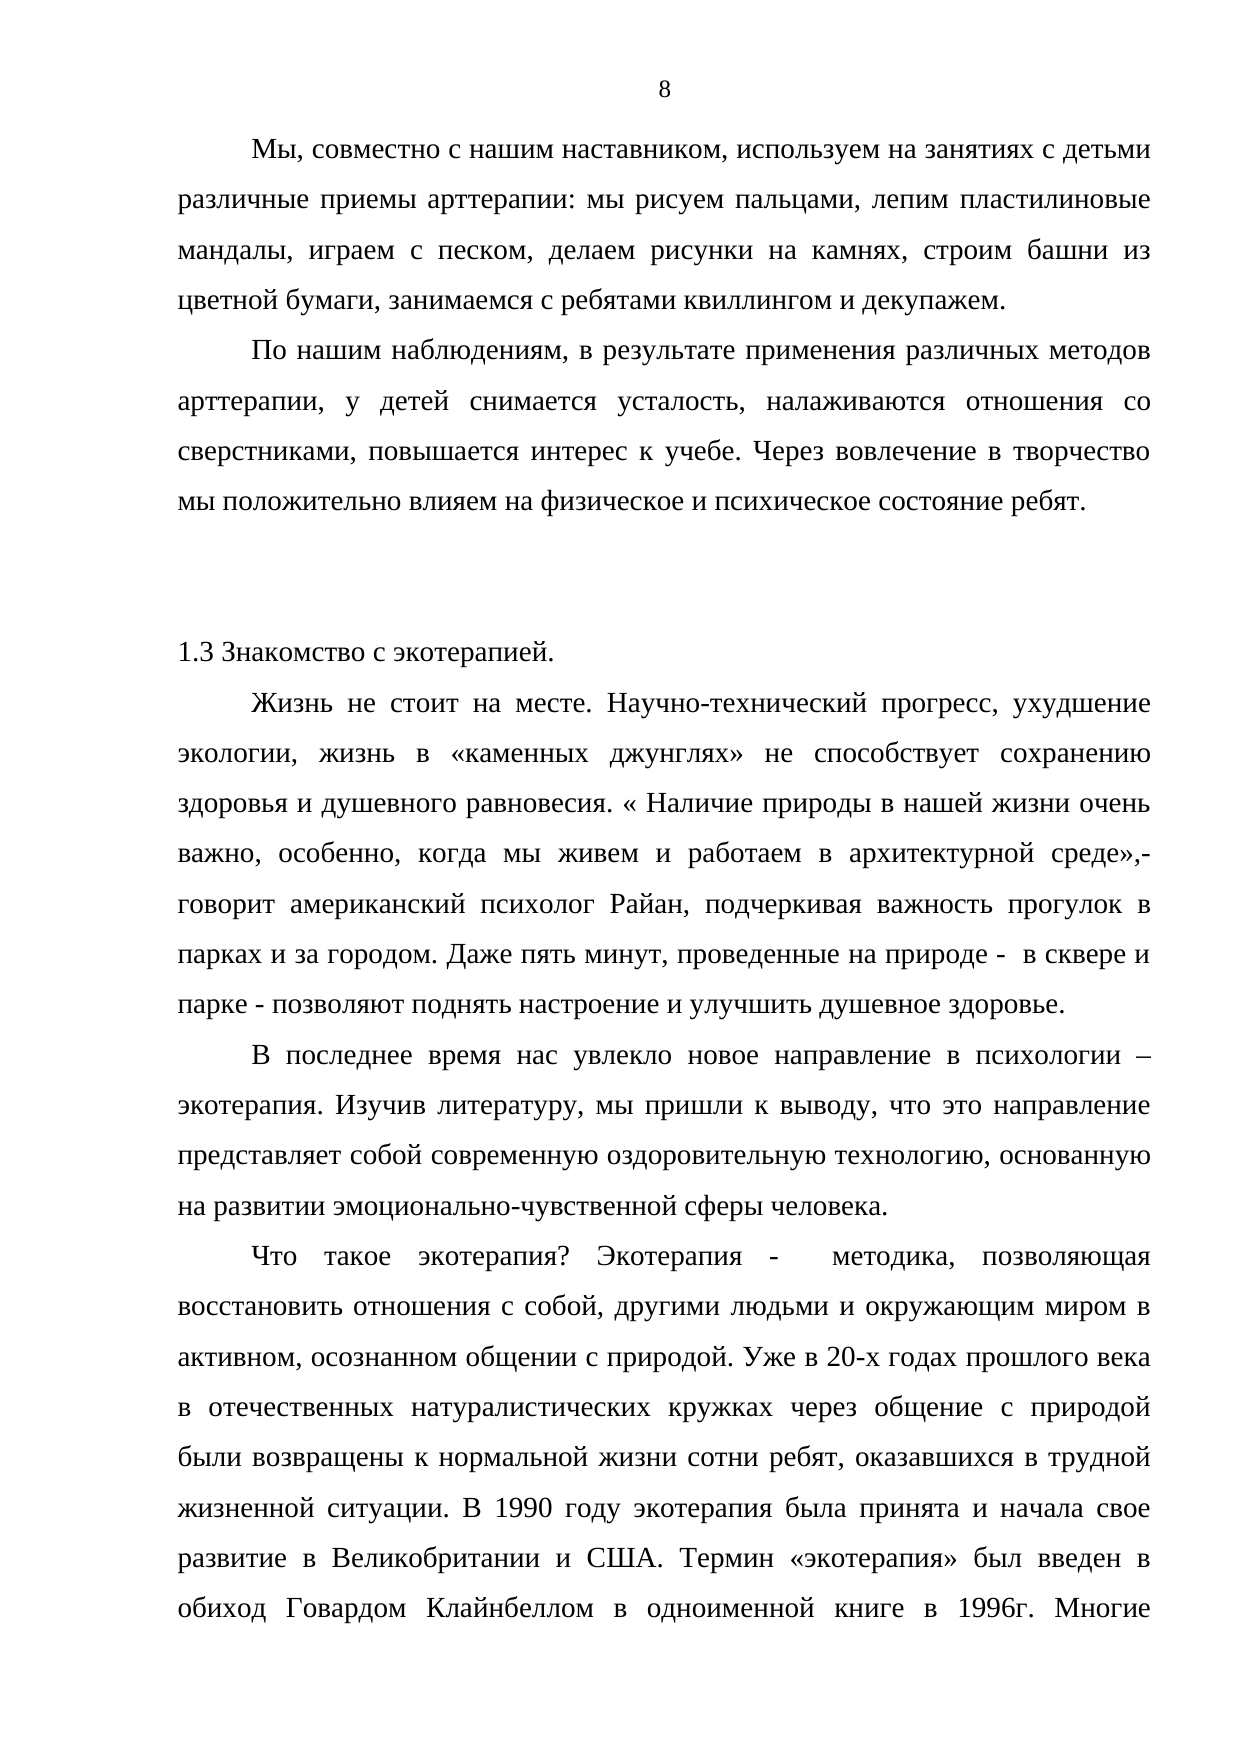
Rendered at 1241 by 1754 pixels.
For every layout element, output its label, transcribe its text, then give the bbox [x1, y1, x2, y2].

text По нашим наблюдениям, в результате применения различных методов арттерапии, у детей снимается усталость, налаживаются отношения со сверстниками, повышается интерес к учебе. Через вовлечение в творчество мы положительно влияем на физическое и психическое состояние ребят. [177, 332, 1152, 517]
text Мы, совместно с нашим наставником, используем на занятиях с детьми различные приемы арттерапии: мы рисуем пальцами, лепим пластилиновые мандалы, играем с песком, делаем рисунки на камнях, строим башни из цветной бумаги, занимаемся с ребятами квиллингом и декупажем. [177, 131, 1152, 316]
text 1.3 Знакомство с экотерапией. [177, 634, 1152, 668]
text В последнее время нас увлекло новое направление в психологии – экотерапия. Изучив литературу, мы пришли к выводу, что это направление представляет собой современную оздоровительную технологию, основанную на развитии эмоционально-чувственной сферы человека. [177, 1037, 1152, 1221]
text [177, 1238, 1152, 1624]
text Жизнь не стоит на месте. Научно-технический прогресс, ухудшение экологии, жизнь в «каменных джунглях» не способствует сохранению здоровья и душевного равновесия. « Наличие природы в нашей жизни очень важно, особенно, когда мы живем и работаем в архитектурной среде»,- говорит американский психолог Райан, подчеркивая важность прогулок в парках и за городом. Даже пять минут, проведенные на природе - в сквере и парке - позволяют поднять настроение и улучшить душевное здоровье. [177, 685, 1152, 1020]
